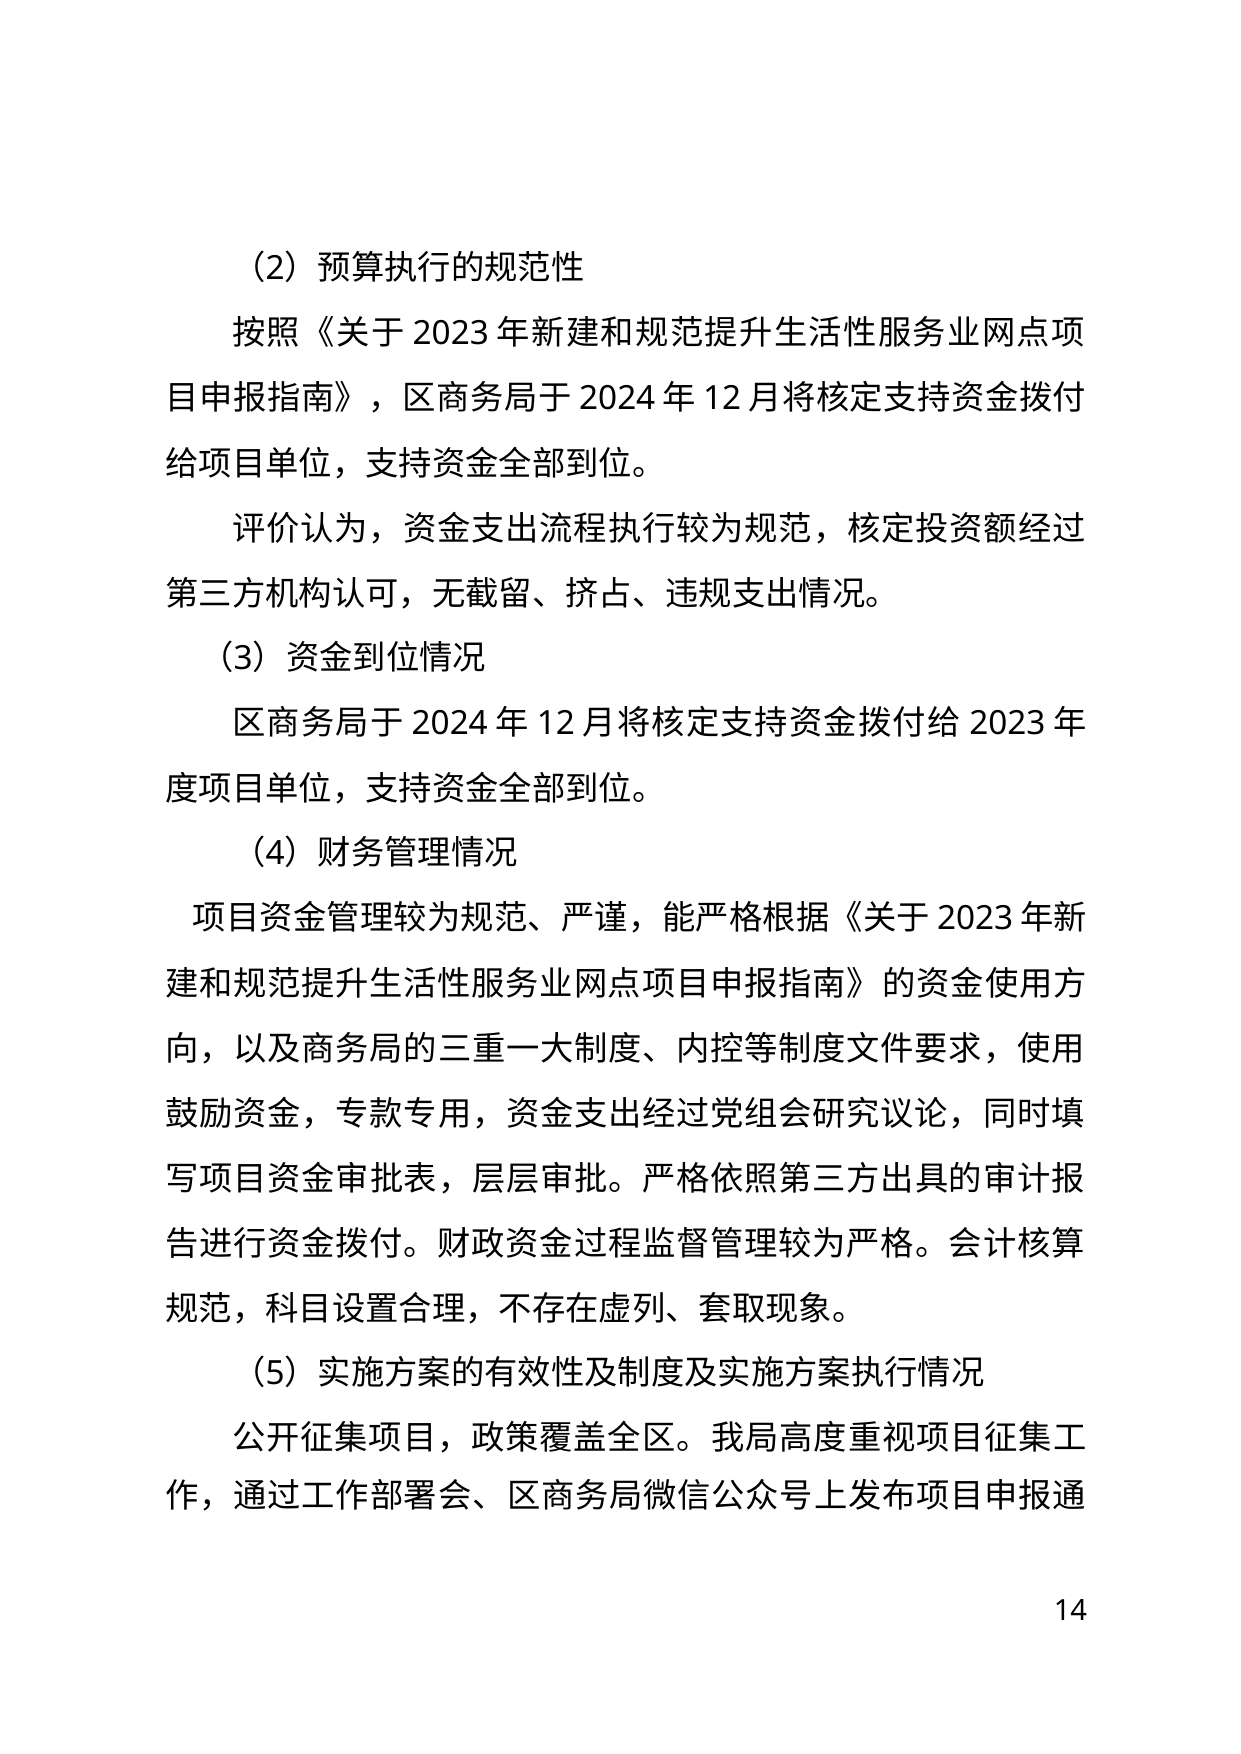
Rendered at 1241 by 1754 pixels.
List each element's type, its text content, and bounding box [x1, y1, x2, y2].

list 区商务局于2024年12月将核定支持资金拨付给2023年度项目单位，支持资金全部到位。 [165, 688, 1087, 818]
list （4）财务管理情况 [165, 818, 1087, 883]
list （5）实施方案的有效性及制度及实施方案执行情况 [165, 1338, 1087, 1403]
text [165, 1403, 1087, 1519]
text （2）预算执行的规范性 [165, 233, 1087, 298]
list 项目资金管理较为规范、严谨，能严格根据《关于2023年新建和规范提升生活性服务业网点项目申报指南》的资金使用方向，以及商务局的三重一大制度、内控等制度文件要求，使用鼓励资金，专款专用，资金支出经过党组会研究议论，同时填写项目资金审批表，层层审批。严格依照第三方出具的审计报告进行资金拨付。财政资金过程监督管理较为严格。会计核算规范，科目设置合理，不存在虚列、套取现象。 [165, 883, 1087, 1338]
list （3）资金到位情况 [165, 623, 1087, 688]
text 评价认为，资金支出流程执行较为规范，核定投资额经过第三方机构认可，无截留、挤占、违规支出情况。 [165, 493, 1087, 623]
text 按照《关于2023年新建和规范提升生活性服务业网点项目申报指南》，区商务局于2024年12月将核定支持资金拨付给项目单位，支持资金全部到位。 [165, 298, 1087, 493]
